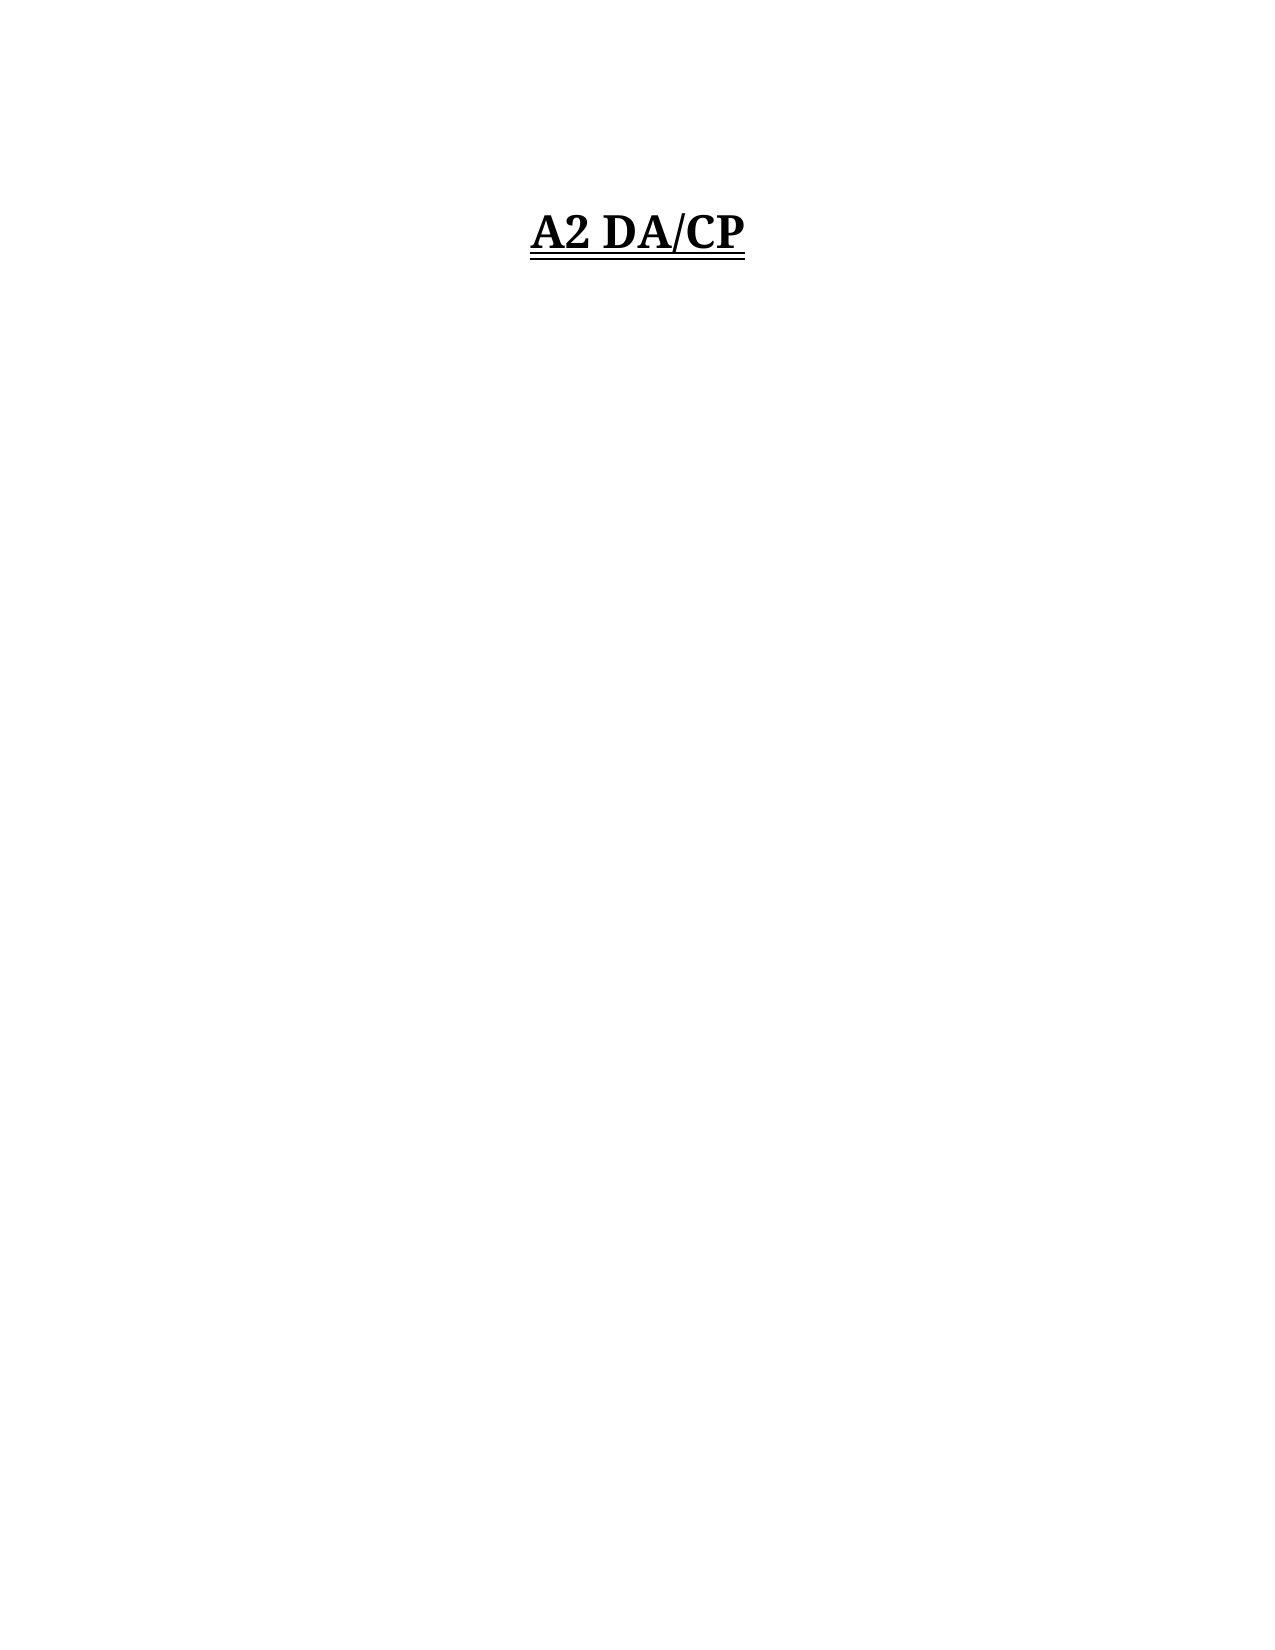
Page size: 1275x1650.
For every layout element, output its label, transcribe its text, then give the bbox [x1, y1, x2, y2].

subtitle A2 DA/CP [150, 200, 1125, 262]
